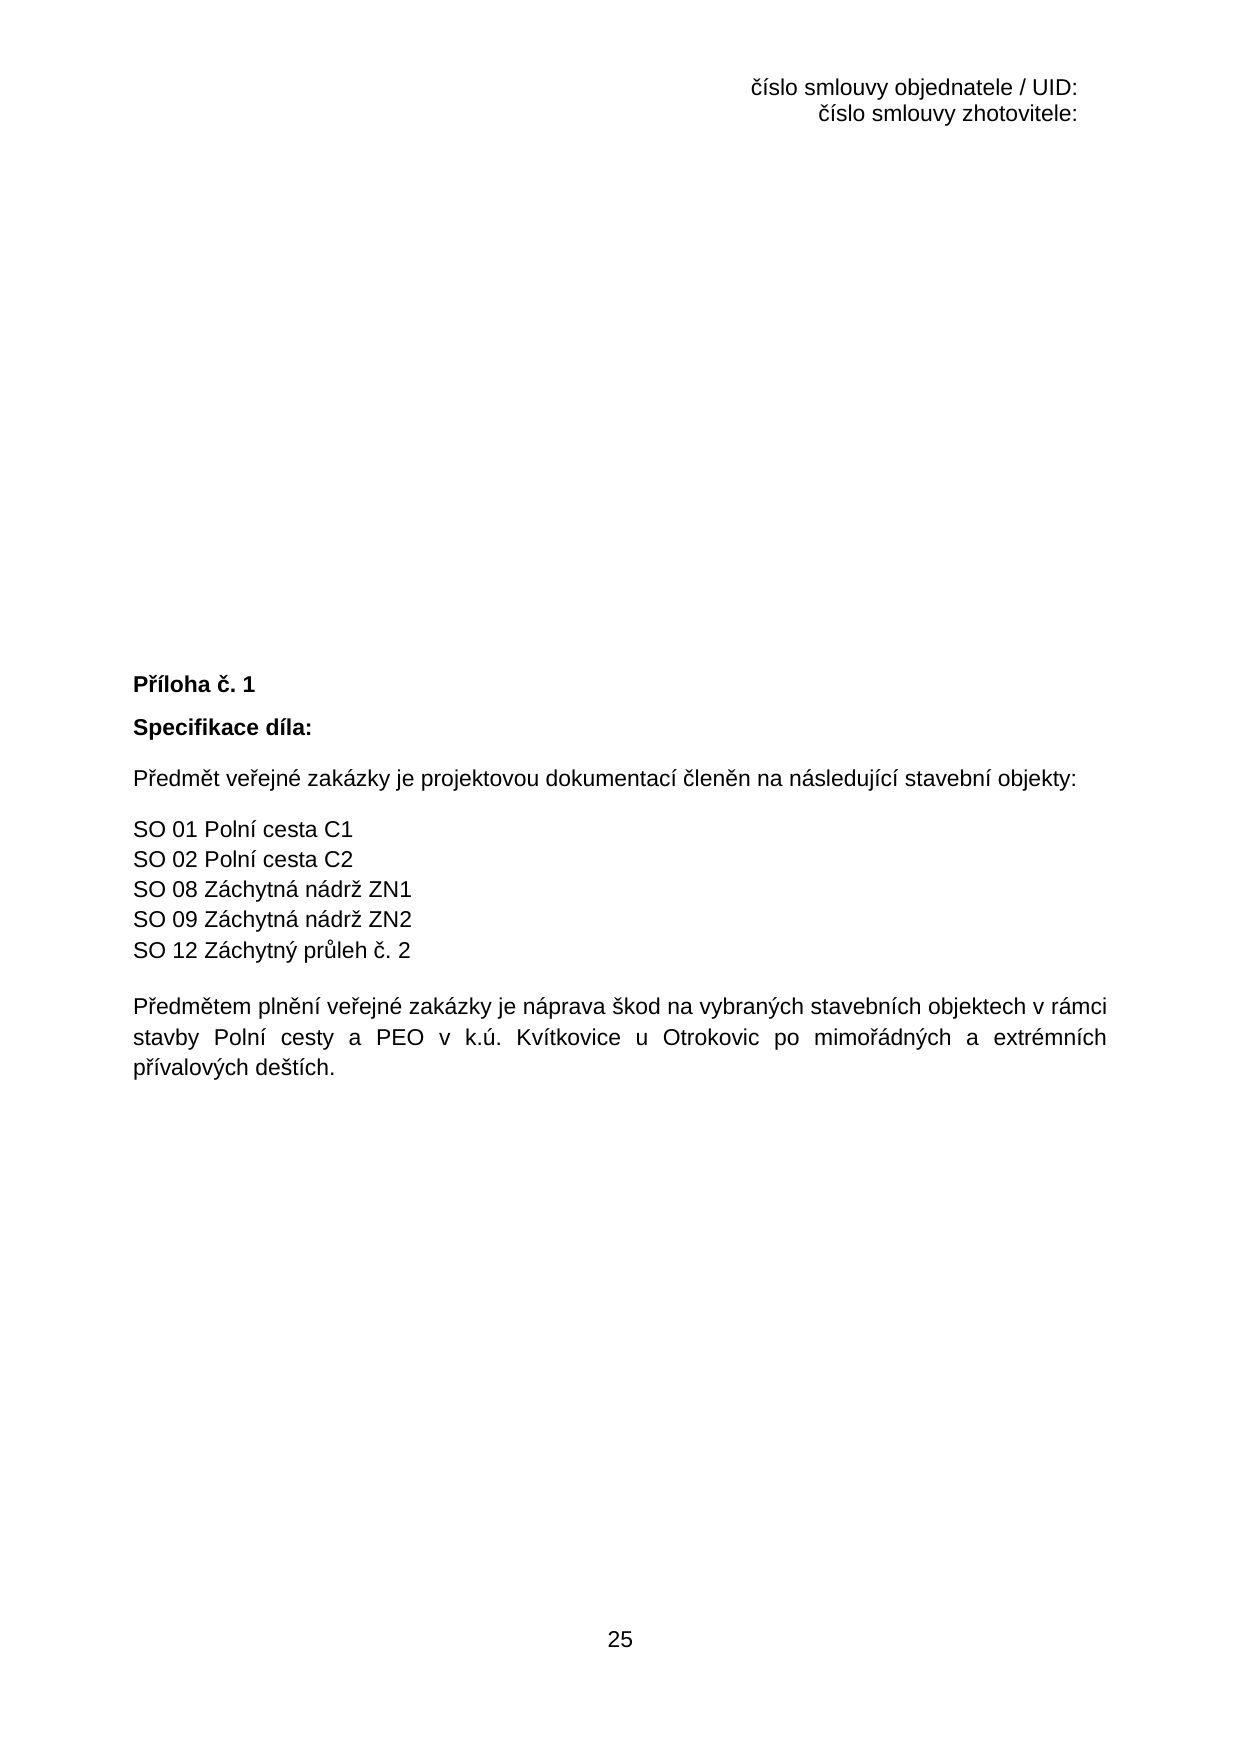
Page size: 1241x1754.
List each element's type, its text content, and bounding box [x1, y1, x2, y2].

text Předmětem plnění veřejné zakázky je náprava škod na vybraných stavebních objektech v rámci stavby Polní cesty a PEO v k.ú. Kvítkovice u Otrokovic po mimořádných a extrémních přívalových deštích. [133, 993, 1107, 1080]
text SO 01 Polní cesta C1 [133, 816, 1107, 842]
text SO 12 Záchytný průleh č. 2 [133, 937, 1107, 963]
text SO 09 Záchytná nádrž ZN2 [133, 906, 1107, 933]
text SO 08 Záchytná nádrž ZN1 [133, 876, 1107, 903]
text SO 02 Polní cesta C2 [133, 846, 1107, 872]
text Příloha č. 1 [133, 671, 1107, 697]
text Předmět veřejné zakázky je projektovou dokumentací členěn na následující stavební objekty: [133, 765, 1107, 791]
text Specifikace díla: [133, 714, 1107, 740]
